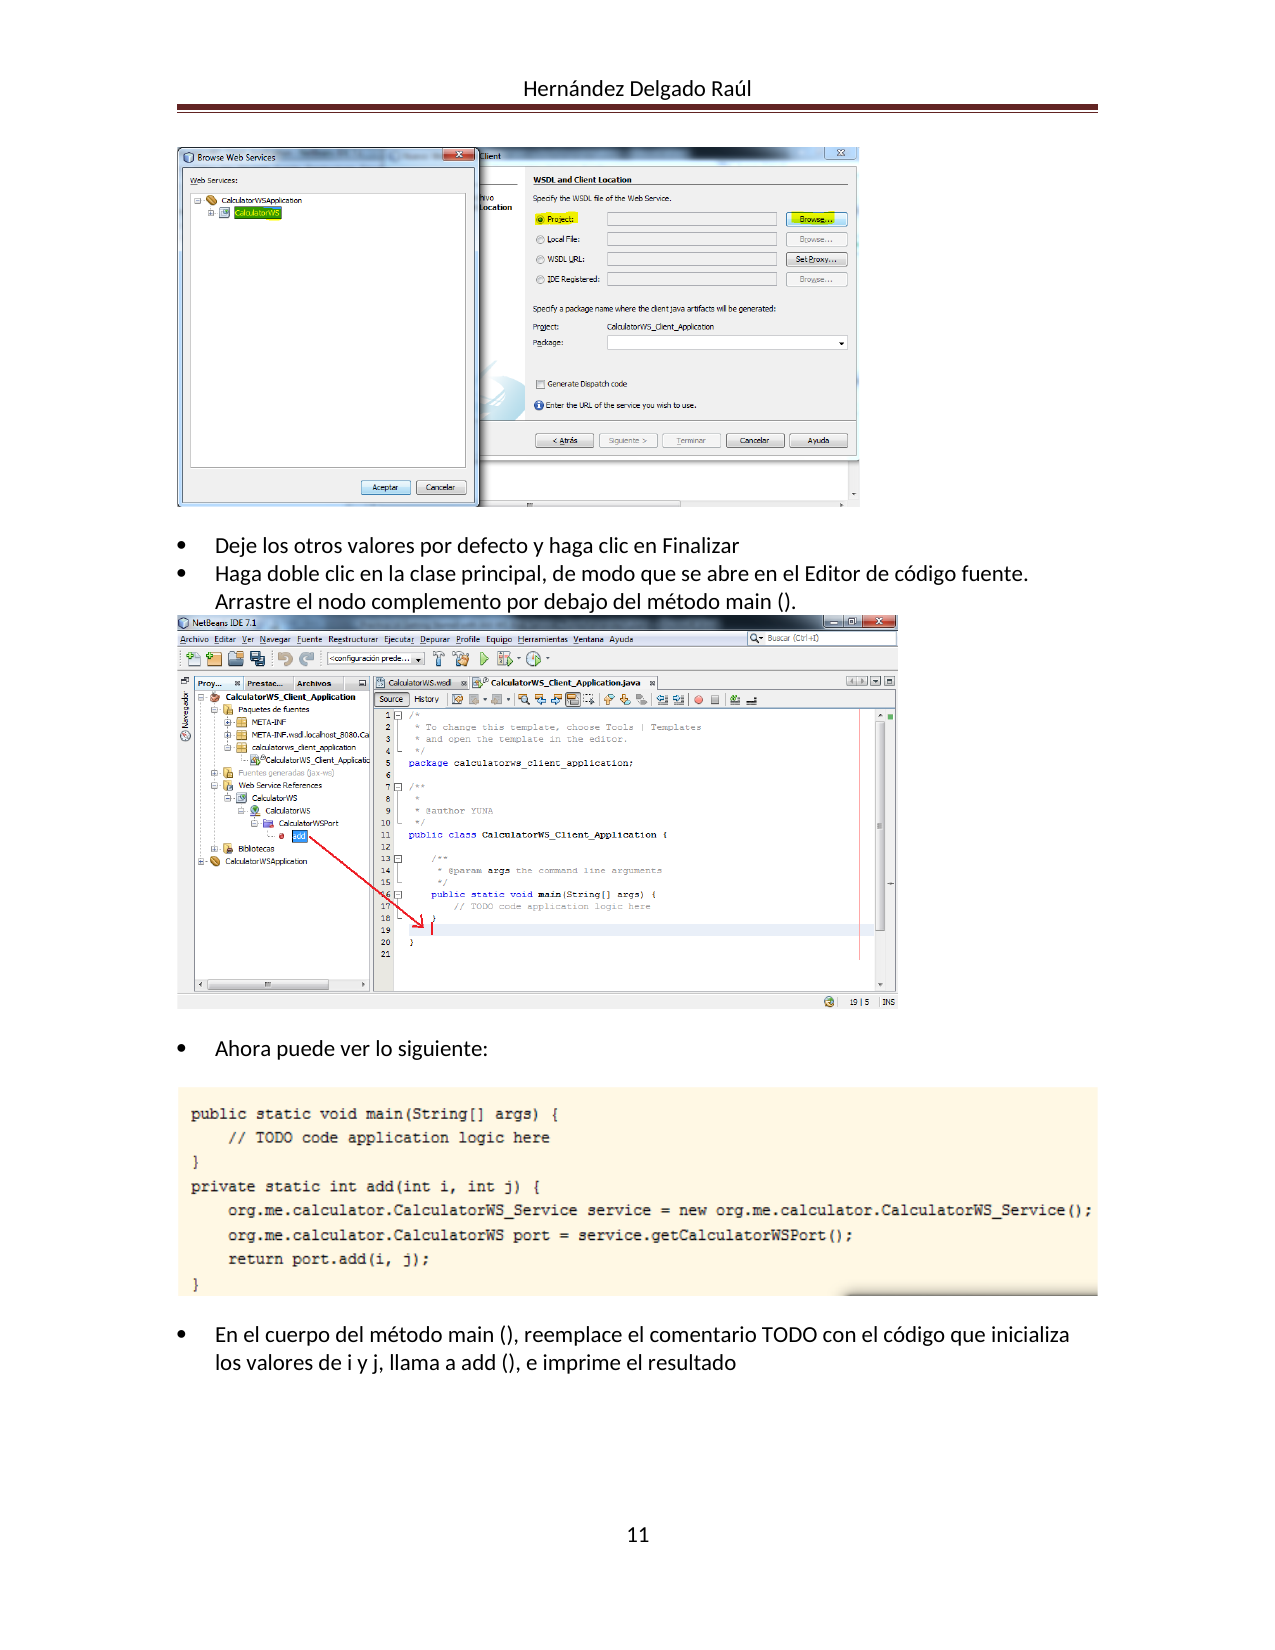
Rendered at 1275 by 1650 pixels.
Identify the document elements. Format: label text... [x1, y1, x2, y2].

list En el cuerpo del método main (), reemplace el comentario TODO con el código que inicializa los valores de i y j, llama a add (), e imprime el resultado [177, 1320, 1098, 1376]
list Haga doble clic en la clase principal, de modo que se abre en el Editor de código fuente. Arrastre el nodo complemento por debajo del método main (). [177, 559, 1098, 615]
list Ahora puede ver lo siguiente: [177, 1034, 1098, 1062]
list Deje los otros valores por defecto y haga clic en Finalizar [177, 531, 1098, 559]
